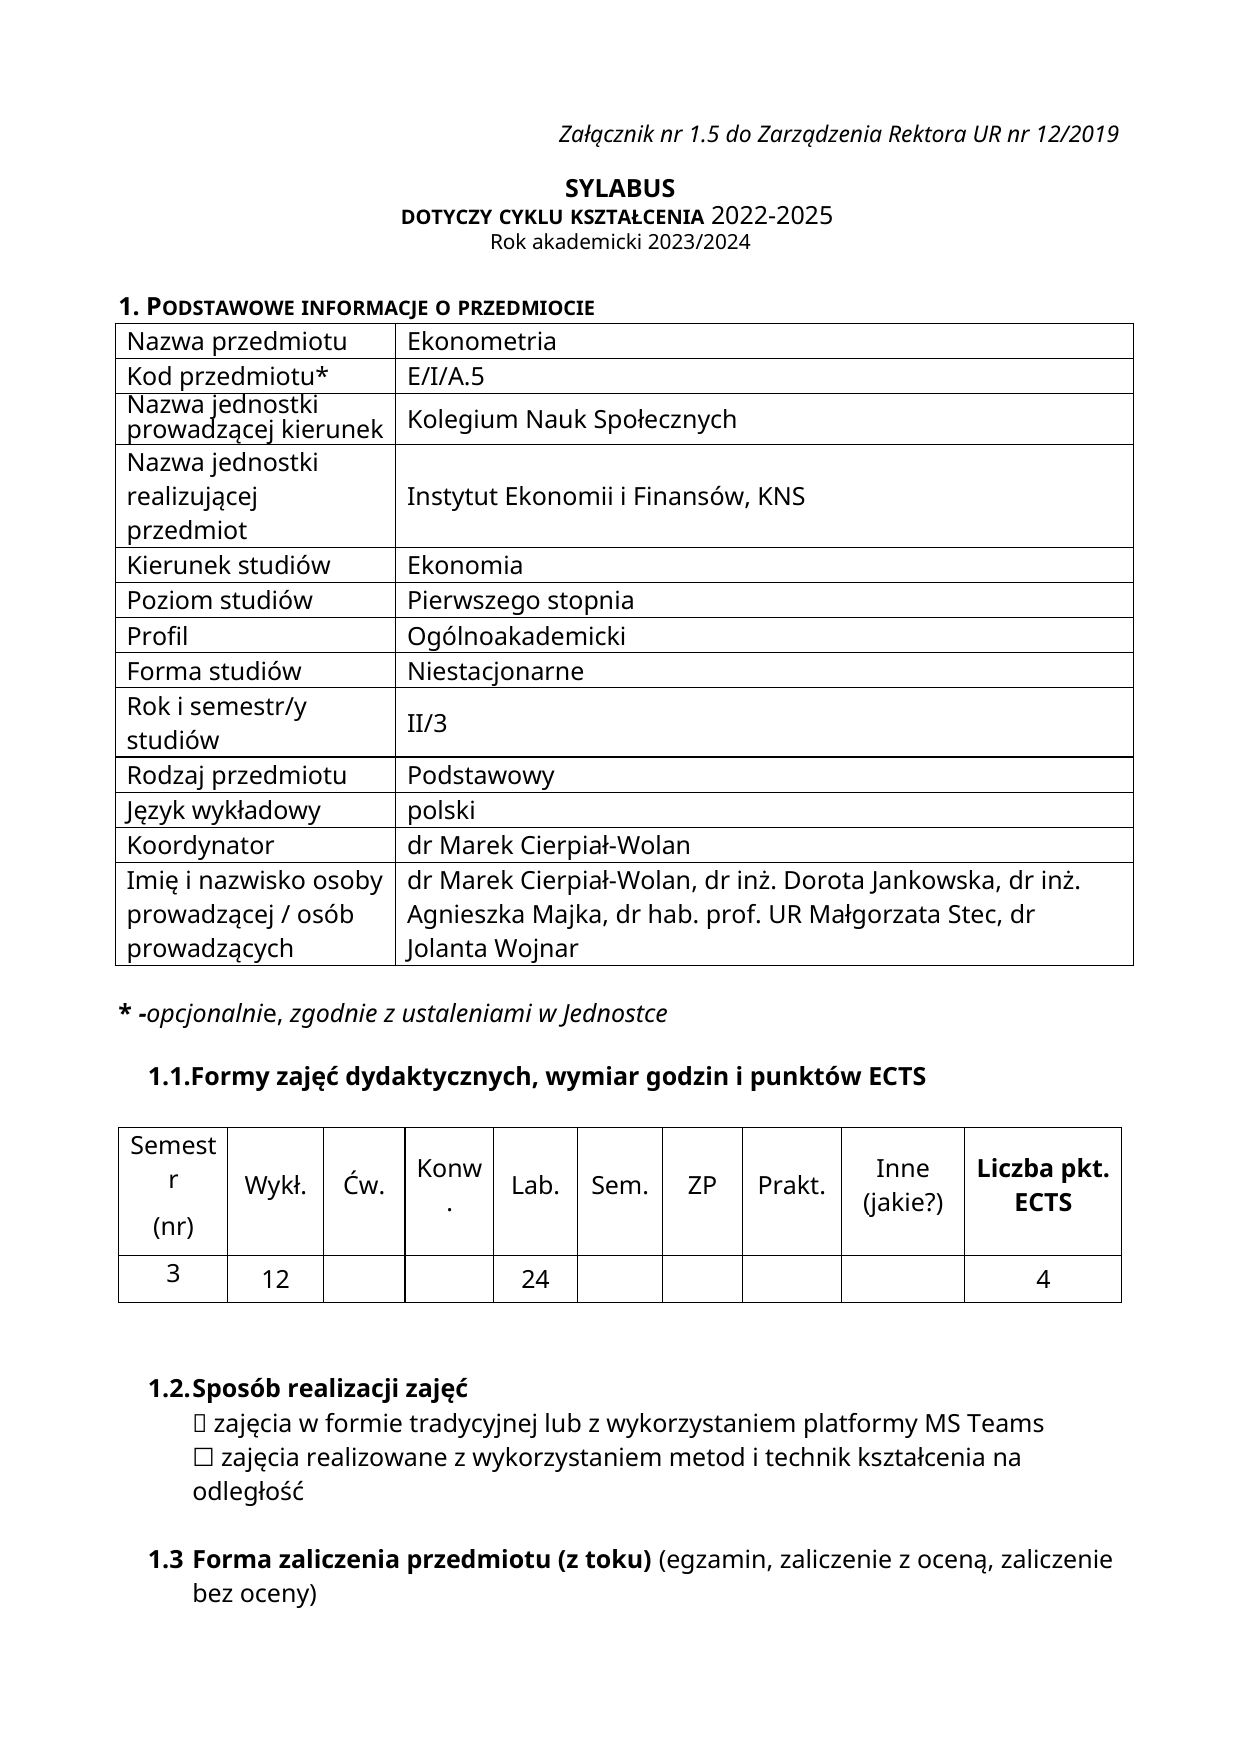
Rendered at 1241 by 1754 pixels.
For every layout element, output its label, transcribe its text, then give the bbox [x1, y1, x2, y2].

table_cell [578, 1256, 662, 1302]
table_cell 12 [228, 1256, 323, 1302]
table_cell Rodzaj przedmiotu [116, 758, 395, 792]
table_cell Kierunek studiów [116, 548, 395, 582]
table_cell II/3 [396, 688, 1133, 756]
table_cell [406, 1256, 493, 1302]
table_header Inne (jakie?) [842, 1128, 964, 1255]
table_cell 4 [965, 1256, 1121, 1302]
table_header Semestr (nr) [119, 1128, 227, 1255]
table_cell Rok i semestr/y studiów [116, 688, 395, 756]
table_cell [842, 1256, 964, 1302]
table_cell polski [396, 793, 1133, 827]
table_cell Nazwa jednostki realizującej przedmiot [116, 445, 395, 547]
table_header Wykł. [228, 1128, 323, 1255]
table_cell Ogólnoakademicki [396, 618, 1133, 652]
text SYLABUS [118, 170, 1122, 204]
table_header Ekonometria [396, 324, 1133, 357]
table_cell 24 [494, 1256, 577, 1302]
table_cell [663, 1256, 742, 1302]
table_header Nazwa przedmiotu [116, 324, 395, 357]
table_cell [743, 1256, 841, 1302]
table_cell Profil [116, 618, 395, 652]
table_cell Forma studiów [116, 653, 395, 687]
text 1.2. Sposób realizacji zajęć [148, 1371, 1122, 1405]
table_header Lab. [494, 1128, 577, 1255]
text * -opcjonalnie, zgodnie z ustaleniami w Jednostce [118, 995, 1122, 1029]
table_cell Instytut Ekonomii i Finansów, KNS [396, 445, 1133, 547]
table_cell Nazwa jednostki prowadzącej kierunek [116, 394, 395, 444]
table_cell [324, 1256, 404, 1302]
table_cell Kolegium Nauk Społecznych [396, 394, 1133, 444]
table_header Konw. [406, 1128, 493, 1255]
table_header Liczba pkt. ECTS [965, 1128, 1121, 1255]
text 1. Podstawowe informacje o przedmiocie [118, 288, 1122, 322]
table_cell Niestacjonarne [396, 653, 1133, 687]
text 1.3 Forma zaliczenia przedmiotu (z toku) (egzamin, zaliczenie z oceną, zaliczenie bez oceny) [148, 1541, 1122, 1609]
table_cell E/I/A.5 [396, 359, 1133, 393]
table_cell dr Marek Cierpiał-Wolan [396, 828, 1133, 862]
table_cell Pierwszego stopnia [396, 583, 1133, 617]
text  zajęcia w formie tradycyjnej lub z wykorzystaniem platformy MS Teams [192, 1405, 1122, 1439]
table_header Sem. [578, 1128, 662, 1255]
table_cell Podstawowy [396, 758, 1133, 792]
table_cell Koordynator [116, 828, 395, 862]
table_cell Poziom studiów [116, 583, 395, 617]
table_cell dr Marek Cierpiał-Wolan, dr inż. Dorota Jankowska, dr inż. Agnieszka Majka, dr hab. prof. UR Małgorzata Stec, dr Jolanta Wojnar [396, 863, 1133, 965]
table_header Ćw. [324, 1128, 404, 1255]
table_cell Kod przedmiotu* [116, 359, 395, 393]
table_header Prakt. [743, 1128, 841, 1255]
table_cell Imię i nazwisko osoby prowadzącej / osób prowadzących [116, 863, 395, 965]
table_cell 3 [119, 1256, 227, 1302]
text Załącznik nr 1.5 do Zarządzenia Rektora UR nr 12/2019 [118, 118, 1122, 149]
text 1.1.Formy zajęć dydaktycznych, wymiar godzin i punktów ECTS [148, 1058, 1122, 1092]
table_cell Ekonomia [396, 548, 1133, 582]
text ☐ zajęcia realizowane z wykorzystaniem metod i technik kształcenia na odległość [192, 1439, 1122, 1507]
text dotyczy cyklu kształcenia 2022-2025 Rok akademicki 2023/2024 [118, 204, 1122, 254]
table_header ZP [663, 1128, 742, 1255]
table_cell Język wykładowy [116, 793, 395, 827]
